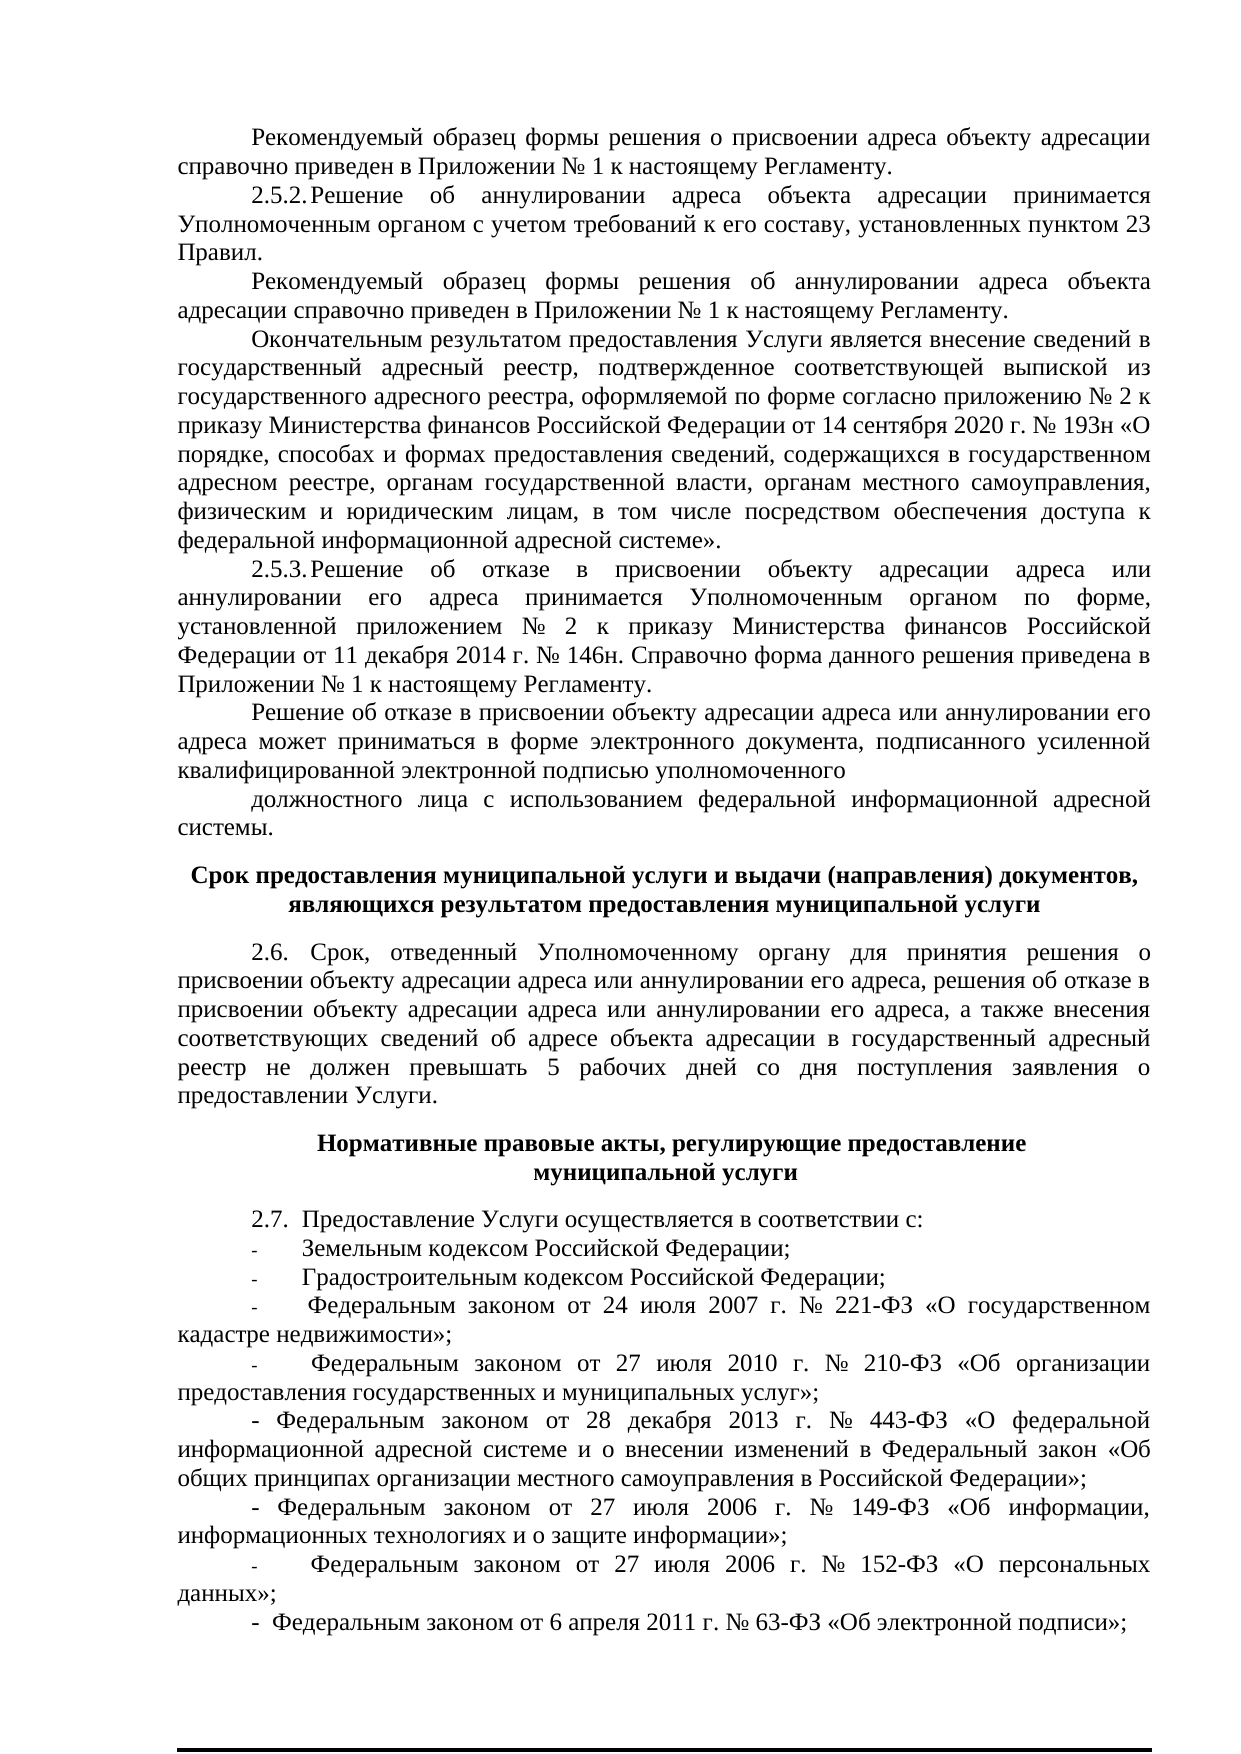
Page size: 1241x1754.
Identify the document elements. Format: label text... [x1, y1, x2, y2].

list Решение об аннулировании адреса объекта адресации принимается Уполномоченным органом с учетом требований к его составу, установленных пунктом 23 Правил. [177, 180, 1152, 266]
list Градостроительным кодексом Российской Федерации; [177, 1262, 1152, 1290]
list Срок, отведенный Уполномоченному органу для принятия решения о присвоении объекту адресации адреса или аннулировании его адреса, решения об отказе в присвоении объекту адресации адреса или аннулировании его адреса, а также внесения соответствующих сведений об адресе объекта адресации в государственный адресный реестр не должен превышать 5 рабочих дней со дня поступления заявления о предоставлении Услуги. [177, 937, 1152, 1109]
text Нормативные правовые акты, регулирующие предоставление муниципальной услуги [179, 1128, 1152, 1185]
text - Федеральным законом от 27 июля 2006 г. № 149-ФЗ «Об информации, информационных технологиях и о защите информации»; [177, 1492, 1152, 1549]
text - Федеральным законом от 6 апреля 2011 г. № 63-ФЗ «Об электронной подписи»; [177, 1607, 1152, 1635]
text Решение об отказе в присвоении объекту адресации адреса или аннулировании его адреса может приниматься в форме электронного документа, подписанного усиленной квалифицированной электронной подписью уполномоченного [177, 697, 1152, 784]
list Решение об отказе в присвоении объекту адресации адреса или аннулировании его адреса принимается Уполномоченным органом по форме, установленной приложением № 2 к приказу Министерства финансов Российской Федерации от 11 декабря 2014 г. № 146н. Справочно форма данного решения приведена в Приложении № 1 к настоящему Регламенту. [177, 554, 1152, 697]
list Земельным кодексом Российской Федерации; [177, 1233, 1152, 1262]
text - Федеральным законом от 28 декабря 2013 г. № 443-ФЗ «О федеральной информационной адресной системе и о внесении изменений в Федеральный закон «Об общих принципах организации местного самоуправления в Российской Федерации»; [177, 1405, 1152, 1492]
text Рекомендуемый образец формы решения о присвоении адреса объекту адресации справочно приведен в Приложении № 1 к настоящему Регламенту. [177, 122, 1152, 180]
text должностного лица с использованием федеральной информационной адресной системы. [177, 784, 1152, 841]
list Предоставление Услуги осуществляется в соответствии с: [177, 1204, 1152, 1233]
list Федеральным законом от 27 июля 2006 г. № 152-ФЗ «О персональных данных»; [177, 1549, 1152, 1607]
text Срок предоставления муниципальной услуги и выдачи (направления) документов, являющихся результатом предоставления муниципальной услуги [177, 860, 1152, 917]
list Федеральным законом от 24 июля 2007 г. № 221-ФЗ «О государственном кадастре недвижимости»; [177, 1290, 1152, 1348]
list Федеральным законом от 27 июля 2010 г. № 210-ФЗ «Об организации предоставления государственных и муниципальных услуг»; [177, 1348, 1152, 1405]
text Рекомендуемый образец формы решения об аннулировании адреса объекта адресации справочно приведен в Приложении № 1 к настоящему Регламенту. [177, 266, 1152, 324]
text Окончательным результатом предоставления Услуги является внесение сведений в государственный адресный реестр, подтвержденное соответствующей выпиской из государственного адресного реестра, оформляемой по форме согласно приложению № 2 к приказу Министерства финансов Российской Федерации от 14 сентября 2020 г. № 193н «О порядке, способах и формах предоставления сведений, содержащихся в государственном адресном реестре, органам государственной власти, органам местного самоуправления, физическим и юридическим лицам, в том числе посредством обеспечения доступа к федеральной информационной адресной системе». [177, 324, 1152, 554]
